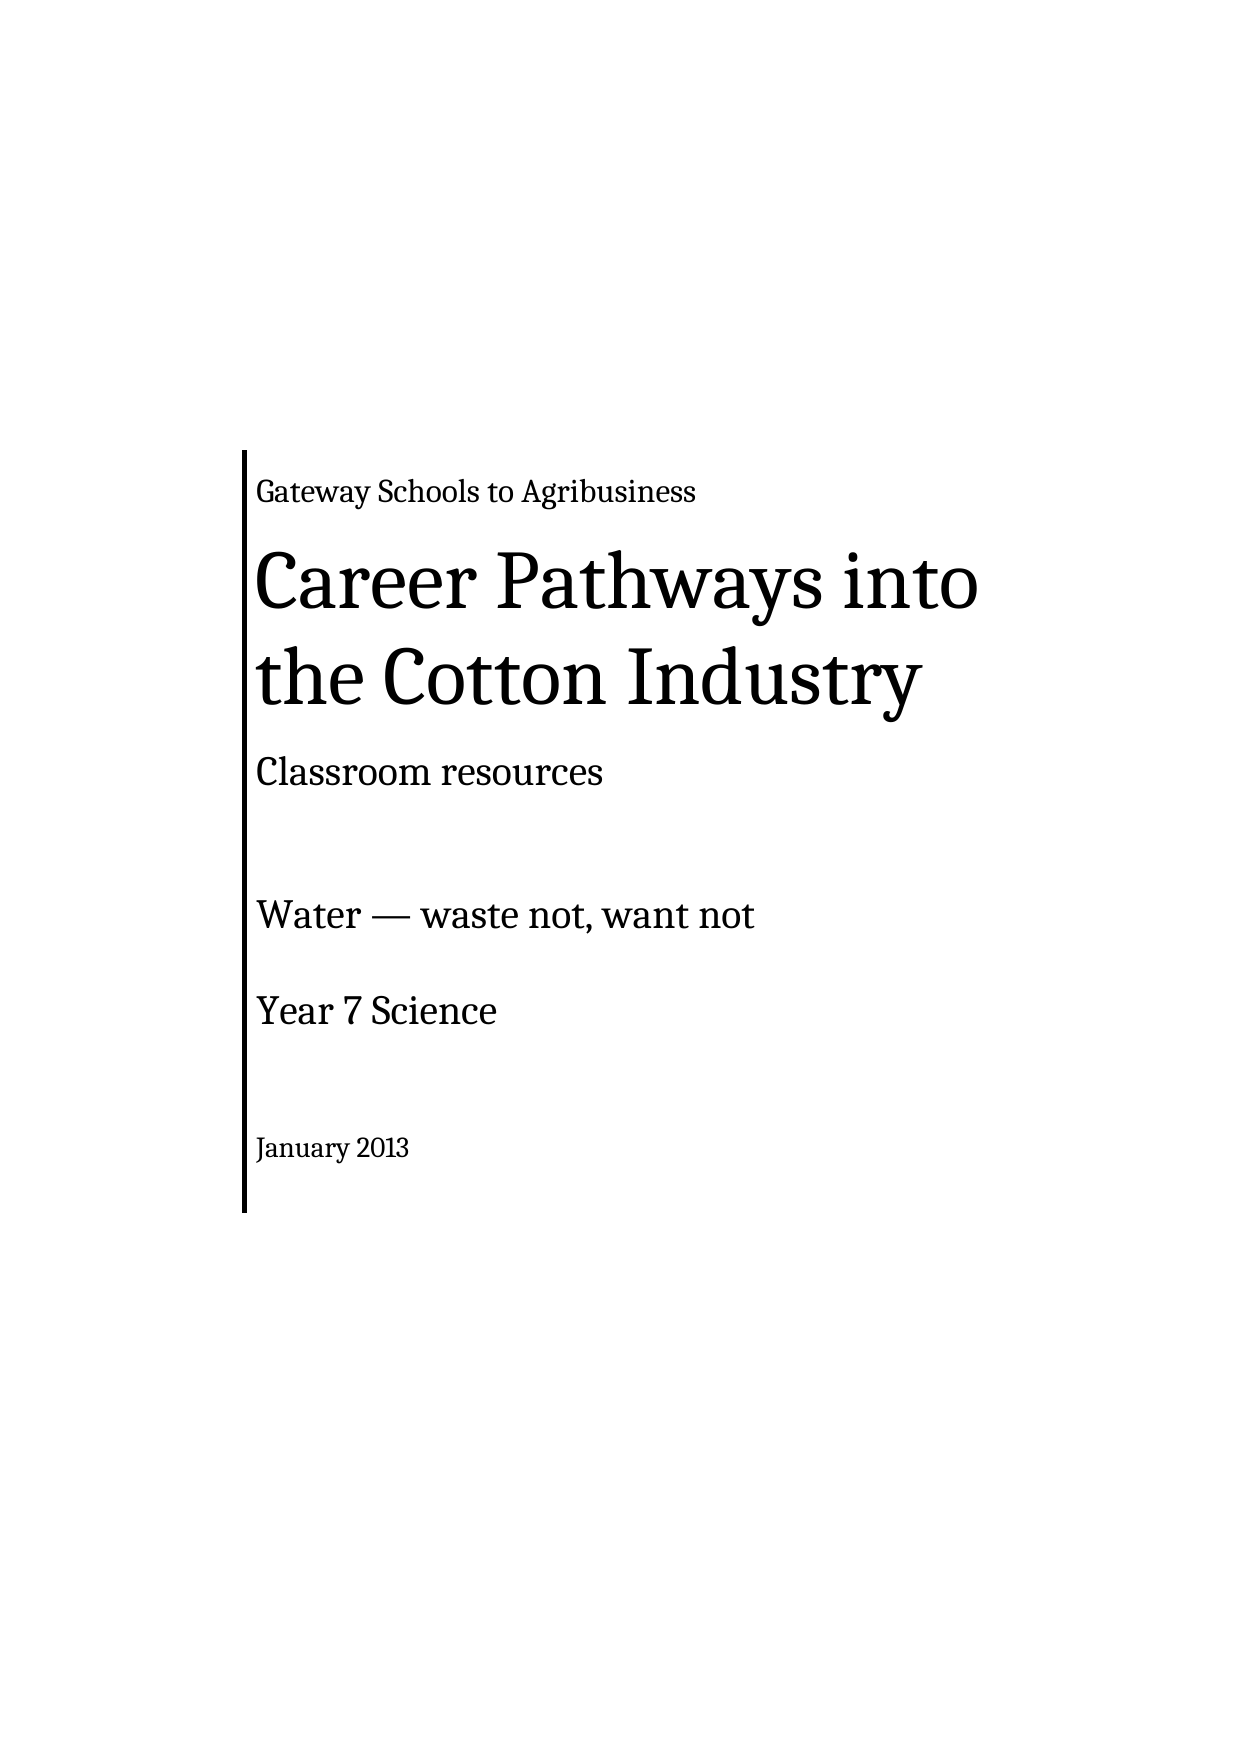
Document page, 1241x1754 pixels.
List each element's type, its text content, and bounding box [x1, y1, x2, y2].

table_cell Career Pathways into the Cotton Industry [247, 534, 996, 725]
table_cell Classroom resources Water — waste not, want not Year 7 Science January 2013 [247, 725, 996, 1213]
table_header Gateway Schools to Agribusiness [247, 450, 996, 533]
